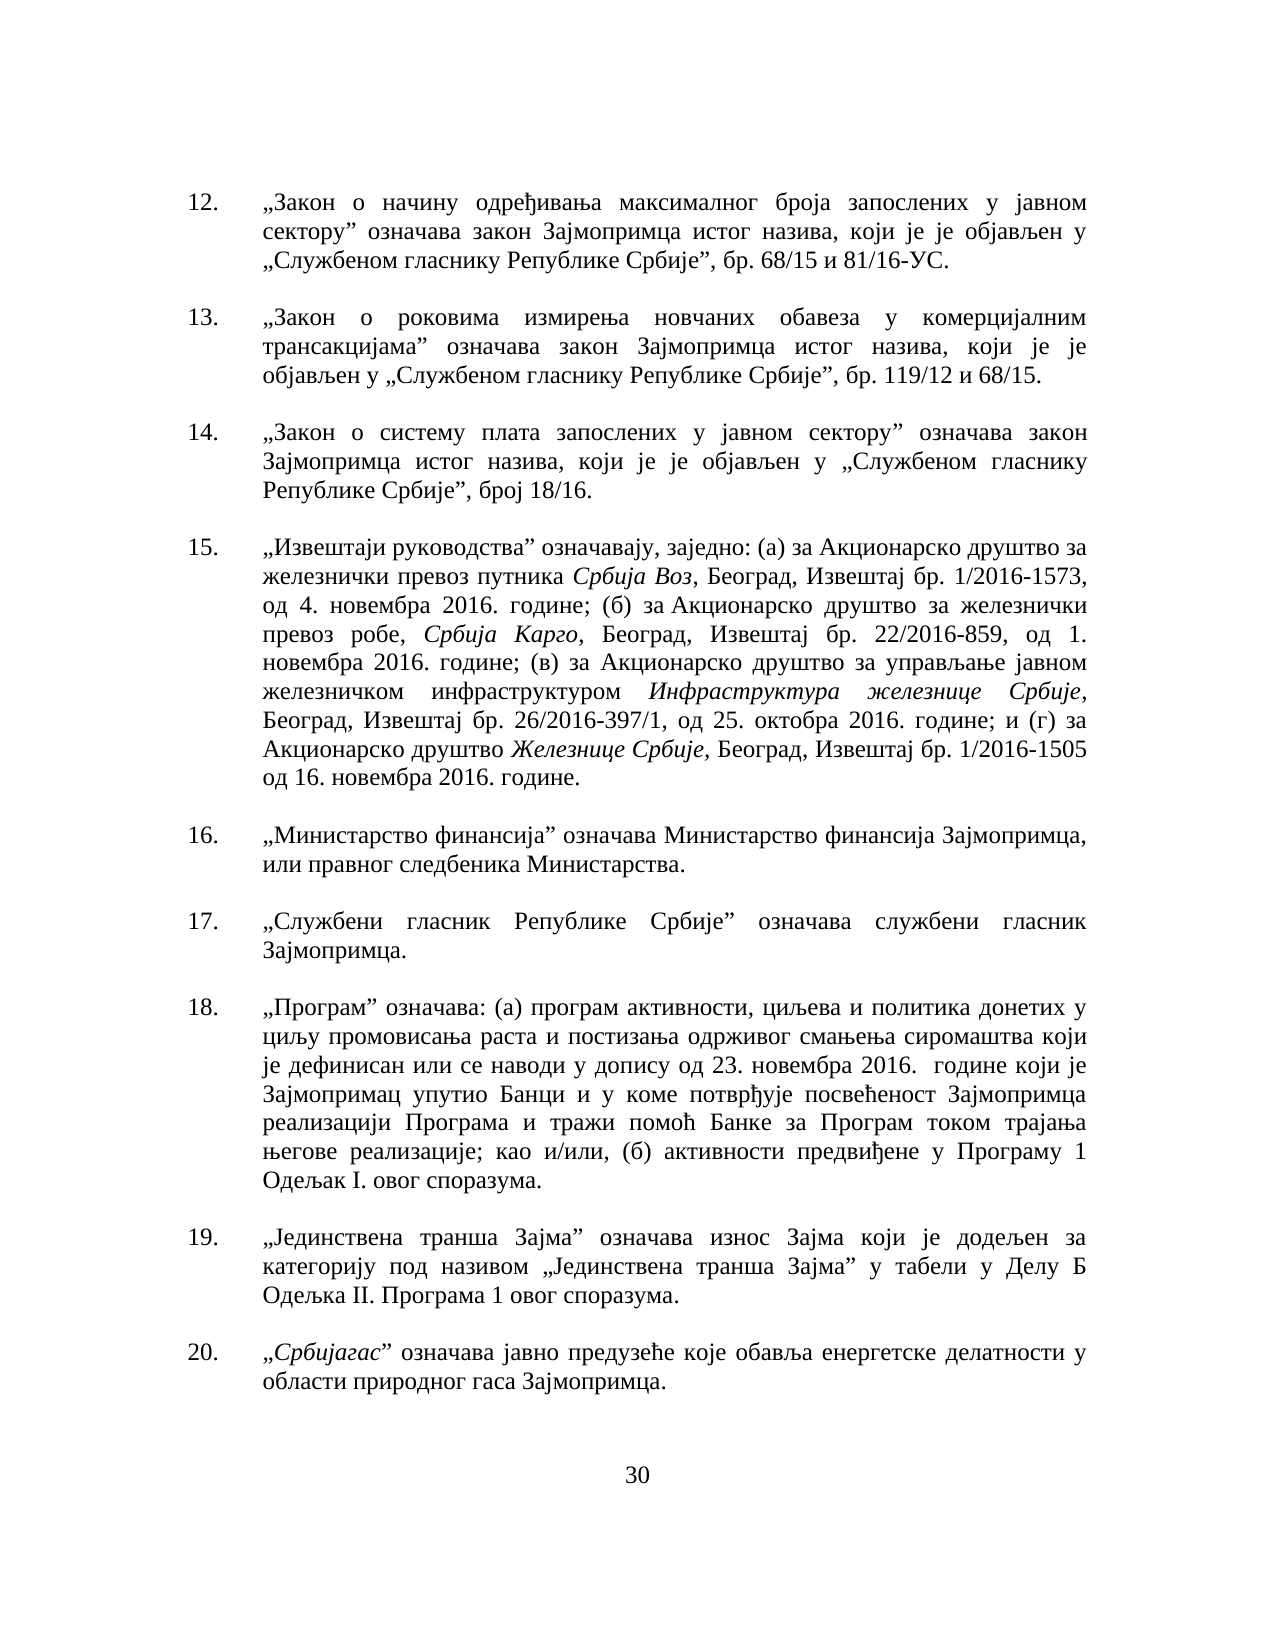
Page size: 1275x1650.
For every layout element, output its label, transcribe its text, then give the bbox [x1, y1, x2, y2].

list „Србијагас” означава јавно предузеће које обавља енергетске делатности у области природног гаса Зајмопримца. [187, 1337, 1087, 1395]
list „Службени гласник Републике Србије” означава службени гласник Зајмопримца. [187, 906, 1087, 964]
list „Јединствена транша Зајма” означава износ Зајма који је додељен за категорију под називом „Јединствена транша Зајма” у табели у Делу Б Одељка II. Програма 1 овог споразума. [187, 1222, 1087, 1309]
list „Програм” означава: (a) програм активности, циљева и политика донетих у циљу промовисања раста и постизања одрживог смањења сиромаштва који је дефинисан или се наводи у допису од 23. новембра 2016. године који је Зајмопримац упутио Банци и у коме потврђује посвећеност Зајмопримца реализацији Програма и тражи помоћ Банке за Програм током трајања његове реализације; као и/или, (б) активности предвиђене у Програму 1 Одељак I. овог споразума. [187, 992, 1087, 1194]
list „Министарство финансија” означава Министарство финансија Зајмопримца, или правног следбеника Министарства. [187, 820, 1087, 877]
list „Извештаји руководства” означавају, заједно: (a) за Акционарско друштво за железнички превоз путника Србија Воз, Београд, Извештај бр. 1/2016-1573, од 4. новембра 2016. године; (б) за Акционарско друштво за железнички превоз робе, Србија Карго, Београд, Извештај бр. 22/2016-859, од 1. новембра 2016. године; (в) за Акционарско друштво за управљање јавном железничком инфраструктуром Инфраструктура железнице Србије, Београд, Извештај бр. 26/2016-397/1, од 25. октобра 2016. године; и (г) за Акционарско друштво Железнице Србије, Београд, Извештај бр. 1/2016-1505 од 16. новембра 2016. године. [187, 532, 1087, 791]
list „Закон о систему плата запослених у јавном сектору” означава закон Зајмопримца истог назива, који је је објављен у „Службеном гласнику Републике Србије”, број 18/16. [187, 417, 1087, 504]
list „Закон о начину одређивања максималног броја запослених у јавном сектору” означава закон Зајмопримца истог назива, који је је објављен у „Службеном гласнику Републике Србије”, бр. 68/15 и 81/16-УС. [187, 187, 1087, 274]
list „Закон о роковима измирења новчаних обавеза у комерцијалним трансакцијама” означава закон Зајмопримца истог назива, који је је објављен у „Службеном гласнику Републике Србије”, бр. 119/12 и 68/15. [187, 302, 1087, 389]
